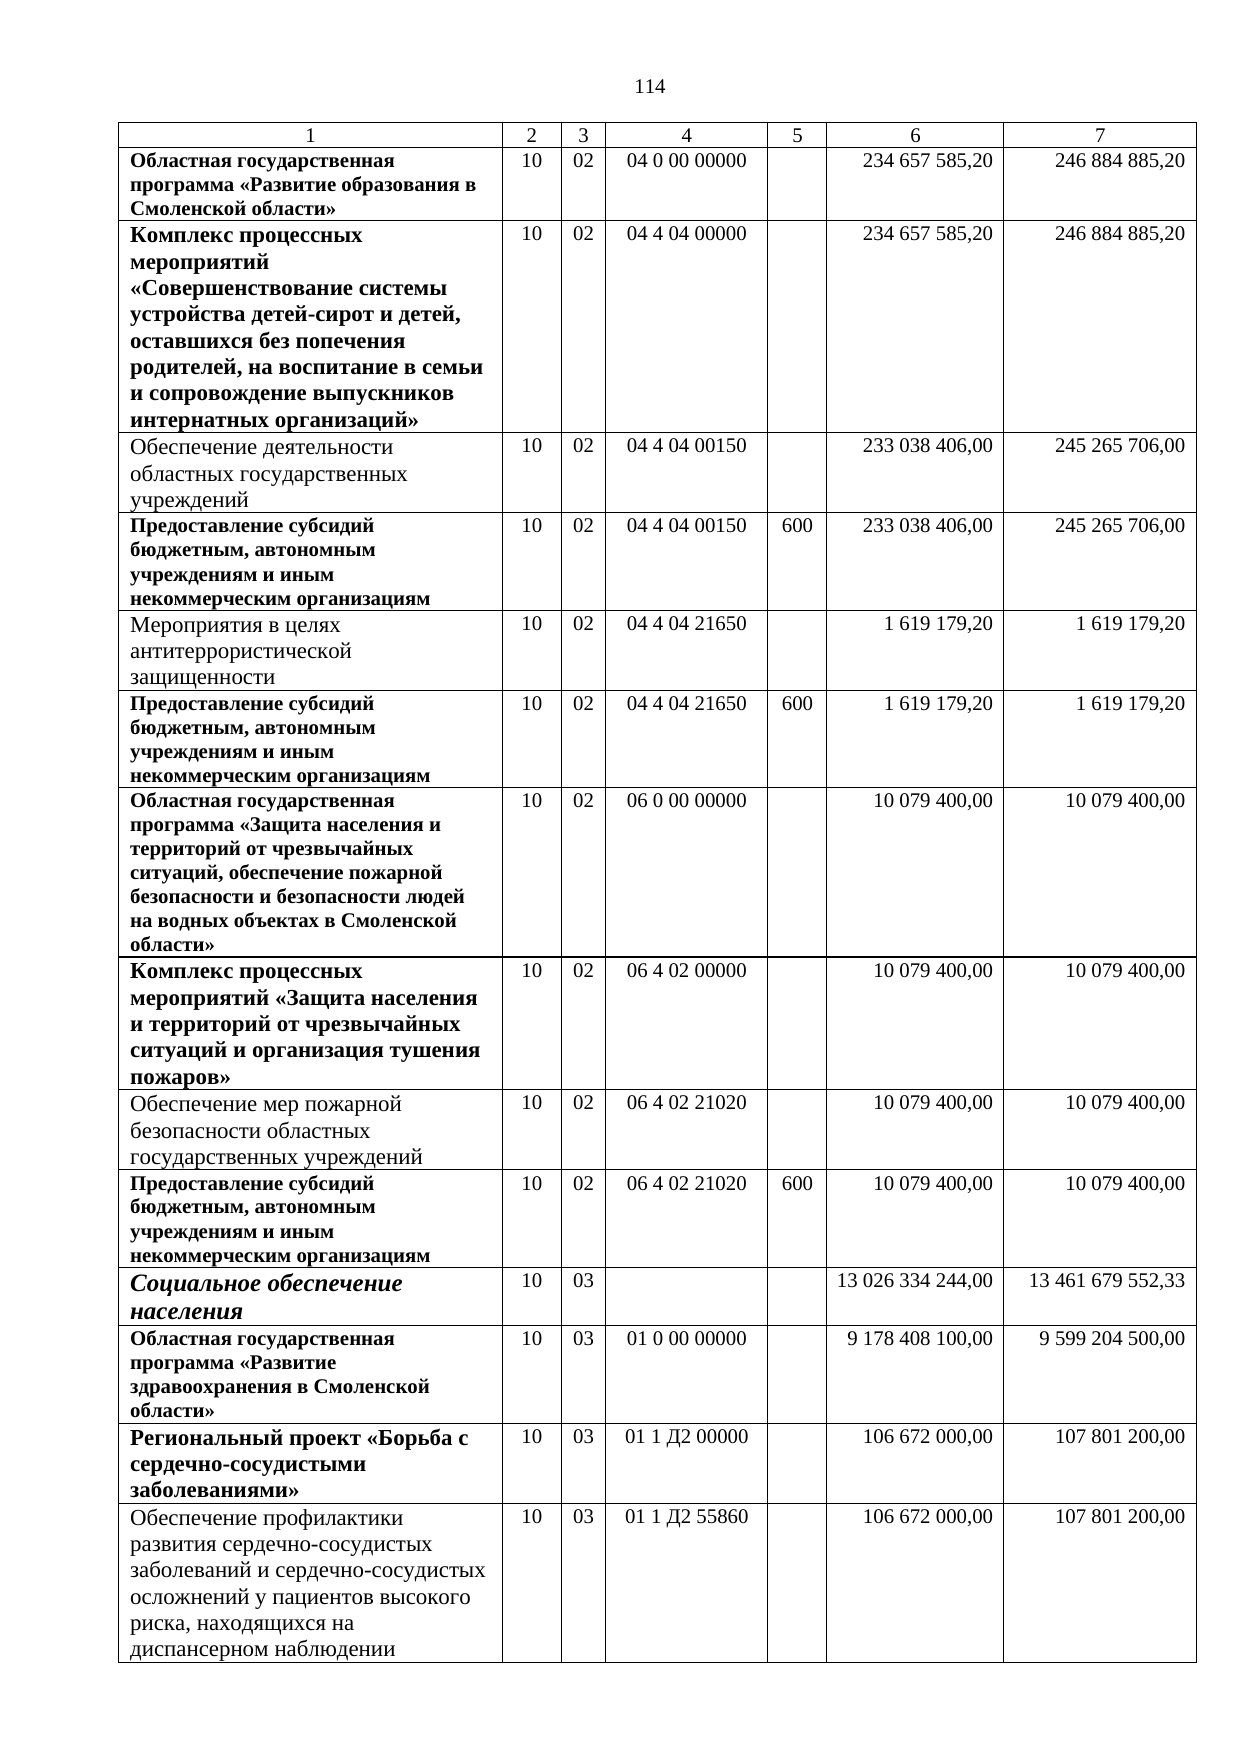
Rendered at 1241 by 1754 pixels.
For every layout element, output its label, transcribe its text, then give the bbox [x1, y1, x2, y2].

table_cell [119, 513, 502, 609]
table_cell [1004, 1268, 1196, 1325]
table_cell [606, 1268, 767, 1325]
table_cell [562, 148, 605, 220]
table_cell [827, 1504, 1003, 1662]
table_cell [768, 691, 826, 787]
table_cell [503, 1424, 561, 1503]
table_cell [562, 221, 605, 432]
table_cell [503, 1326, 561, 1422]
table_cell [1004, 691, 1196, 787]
table_header 3 [562, 123, 605, 147]
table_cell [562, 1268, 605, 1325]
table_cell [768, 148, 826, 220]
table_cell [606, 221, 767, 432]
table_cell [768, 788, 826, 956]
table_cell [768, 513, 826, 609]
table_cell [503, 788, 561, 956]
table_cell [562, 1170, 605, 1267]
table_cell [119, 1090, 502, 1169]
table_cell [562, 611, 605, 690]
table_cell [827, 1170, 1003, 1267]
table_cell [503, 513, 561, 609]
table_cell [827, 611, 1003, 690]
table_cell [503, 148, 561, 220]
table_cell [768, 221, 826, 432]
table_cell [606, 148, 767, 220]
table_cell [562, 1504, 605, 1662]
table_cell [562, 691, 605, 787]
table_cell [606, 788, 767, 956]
table_header 5 [768, 123, 826, 147]
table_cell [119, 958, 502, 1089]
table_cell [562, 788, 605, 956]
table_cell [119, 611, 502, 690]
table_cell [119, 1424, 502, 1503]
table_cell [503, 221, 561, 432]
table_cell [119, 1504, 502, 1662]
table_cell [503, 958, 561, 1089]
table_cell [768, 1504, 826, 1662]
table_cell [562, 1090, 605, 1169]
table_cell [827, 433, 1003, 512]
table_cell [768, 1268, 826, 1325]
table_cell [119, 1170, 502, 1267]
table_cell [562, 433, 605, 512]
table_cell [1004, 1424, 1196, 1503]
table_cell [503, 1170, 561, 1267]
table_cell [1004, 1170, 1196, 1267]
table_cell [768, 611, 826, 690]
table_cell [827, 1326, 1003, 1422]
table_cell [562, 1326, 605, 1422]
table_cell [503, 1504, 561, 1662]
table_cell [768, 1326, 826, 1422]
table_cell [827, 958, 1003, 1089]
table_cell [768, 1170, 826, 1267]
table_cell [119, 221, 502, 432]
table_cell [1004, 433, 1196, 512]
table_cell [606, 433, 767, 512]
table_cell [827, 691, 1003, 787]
table_header 1 [119, 123, 502, 147]
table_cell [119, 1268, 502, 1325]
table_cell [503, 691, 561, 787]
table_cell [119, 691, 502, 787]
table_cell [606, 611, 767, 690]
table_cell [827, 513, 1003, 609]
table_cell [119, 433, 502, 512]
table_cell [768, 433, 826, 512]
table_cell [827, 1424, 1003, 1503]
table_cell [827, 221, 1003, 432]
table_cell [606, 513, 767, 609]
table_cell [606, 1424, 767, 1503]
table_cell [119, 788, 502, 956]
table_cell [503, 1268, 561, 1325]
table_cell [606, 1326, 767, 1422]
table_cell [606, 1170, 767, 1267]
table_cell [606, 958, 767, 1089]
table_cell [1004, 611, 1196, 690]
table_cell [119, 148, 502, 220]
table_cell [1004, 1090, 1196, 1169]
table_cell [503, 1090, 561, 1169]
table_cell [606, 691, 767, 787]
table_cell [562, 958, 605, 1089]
table_header 7 [1004, 123, 1196, 147]
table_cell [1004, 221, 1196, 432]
table_header 6 [827, 123, 1003, 147]
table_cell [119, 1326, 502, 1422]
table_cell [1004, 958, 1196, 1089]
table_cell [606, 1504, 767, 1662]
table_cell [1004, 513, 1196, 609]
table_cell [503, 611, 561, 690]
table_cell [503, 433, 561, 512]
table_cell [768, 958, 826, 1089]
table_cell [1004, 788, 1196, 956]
table_header 4 [606, 123, 767, 147]
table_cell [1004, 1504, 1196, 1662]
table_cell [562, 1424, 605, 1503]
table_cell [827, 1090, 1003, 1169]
table_header 2 [503, 123, 561, 147]
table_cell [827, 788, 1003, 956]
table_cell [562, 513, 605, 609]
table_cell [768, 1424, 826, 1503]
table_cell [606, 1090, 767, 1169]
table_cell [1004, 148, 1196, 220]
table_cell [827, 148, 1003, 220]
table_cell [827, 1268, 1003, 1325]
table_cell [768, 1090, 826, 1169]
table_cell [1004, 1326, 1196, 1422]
